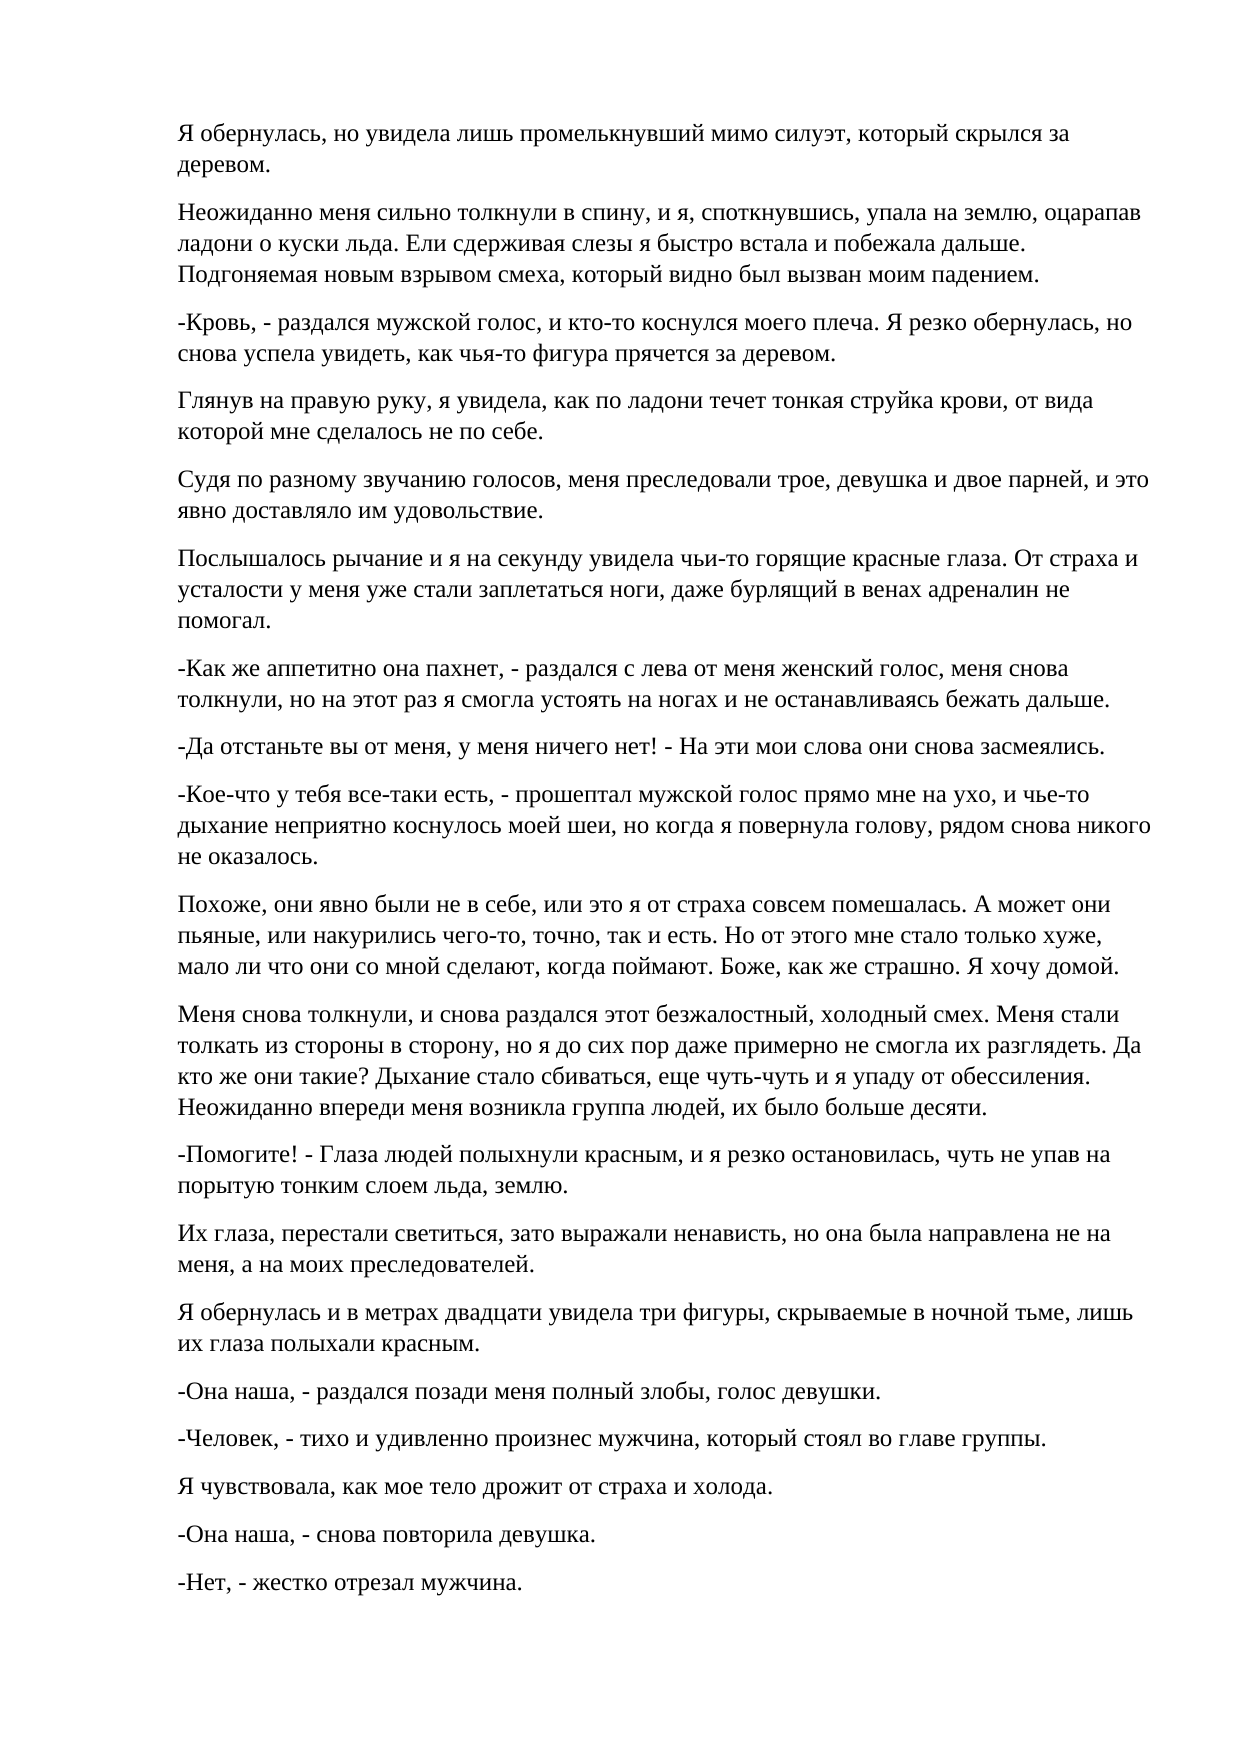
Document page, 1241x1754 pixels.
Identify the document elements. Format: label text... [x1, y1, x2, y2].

text -Да отстаньте вы от меня, у меня ничего нет! - На эти мои слова они снова засмеялись. [177, 731, 1152, 760]
text -Нет, - жестко отрезал мужчина. [177, 1567, 1152, 1595]
text Меня снова толкнули, и снова раздался этот безжалостный, холодный смех. Меня стали толкать из стороны в сторону, но я до сих пор даже примерно не смогла их разглядеть. Да кто же они такие? Дыхание стало сбиваться, еще чуть-чуть и я упаду от обессиления. Неожиданно впереди меня возникла группа людей, их было больше десяти. [177, 999, 1152, 1121]
text -Кровь, - раздался мужской голос, и кто-то коснулся моего плеча. Я резко обернулась, но снова успела увидеть, как чья-то фигура прячется за деревом. [177, 307, 1152, 366]
text Я обернулась и в метрах двадцати увидела три фигуры, скрываемые в ночной тьме, лишь их глаза полыхали красным. [177, 1297, 1152, 1357]
text -Человек, - тихо и удивленно произнес мужчина, который стоял во главе группы. [177, 1423, 1152, 1452]
text Неожиданно меня сильно толкнули в спину, и я, споткнувшись, упала на землю, оцарапав ладони о куски льда. Ели сдерживая слезы я быстро встала и побежала дальше. Подгоняемая новым взрывом смеха, который видно был вызван моим падением. [177, 197, 1152, 288]
text -Кое-что у тебя все-таки есть, - прошептал мужской голос прямо мне на ухо, и чье-то дыхание неприятно коснулось моей шеи, но когда я повернула голову, рядом снова никого не оказалось. [177, 779, 1152, 870]
text Я обернулась, но увидела лишь промелькнувший мимо силуэт, который скрылся за деревом. [177, 118, 1152, 178]
text Глянув на правую руку, я увидела, как по ладони течет тонкая струйка крови, от вида которой мне сделалось не по себе. [177, 385, 1152, 445]
text Похоже, они явно были не в себе, или это я от страха совсем помешалась. А может они пьяные, или накурились чего-то, точно, так и есть. Но от этого мне стало только хуже, мало ли что они со мной сделают, когда поймают. Боже, как же страшно. Я хочу домой. [177, 889, 1152, 980]
text -Она наша, - снова повторила девушка. [177, 1519, 1152, 1548]
text Послышалось рычание и я на секунду увидела чьи-то горящие красные глаза. От страха и усталости у меня уже стали заплетаться ноги, даже бурлящий в венах адреналин не помогал. [177, 543, 1152, 634]
text Я чувствовала, как мое тело дрожит от страха и холода. [177, 1471, 1152, 1500]
text -Она наша, - раздался позади меня полный злобы, голос девушки. [177, 1376, 1152, 1404]
text Судя по разному звучанию голосов, меня преследовали трое, девушка и двое парней, и это явно доставляло им удовольствие. [177, 464, 1152, 524]
text Их глаза, перестали светиться, зато выражали ненависть, но она была направлена не на меня, а на моих преследователей. [177, 1218, 1152, 1278]
text -Как же аппетитно она пахнет, - раздался с лева от меня женский голос, меня снова толкнули, но на этот раз я смогла устоять на ногах и не останавливаясь бежать дальше. [177, 653, 1152, 712]
text -Помогите! - Глаза людей полыхнули красным, и я резко остановилась, чуть не упав на порытую тонким слоем льда, землю. [177, 1139, 1152, 1199]
